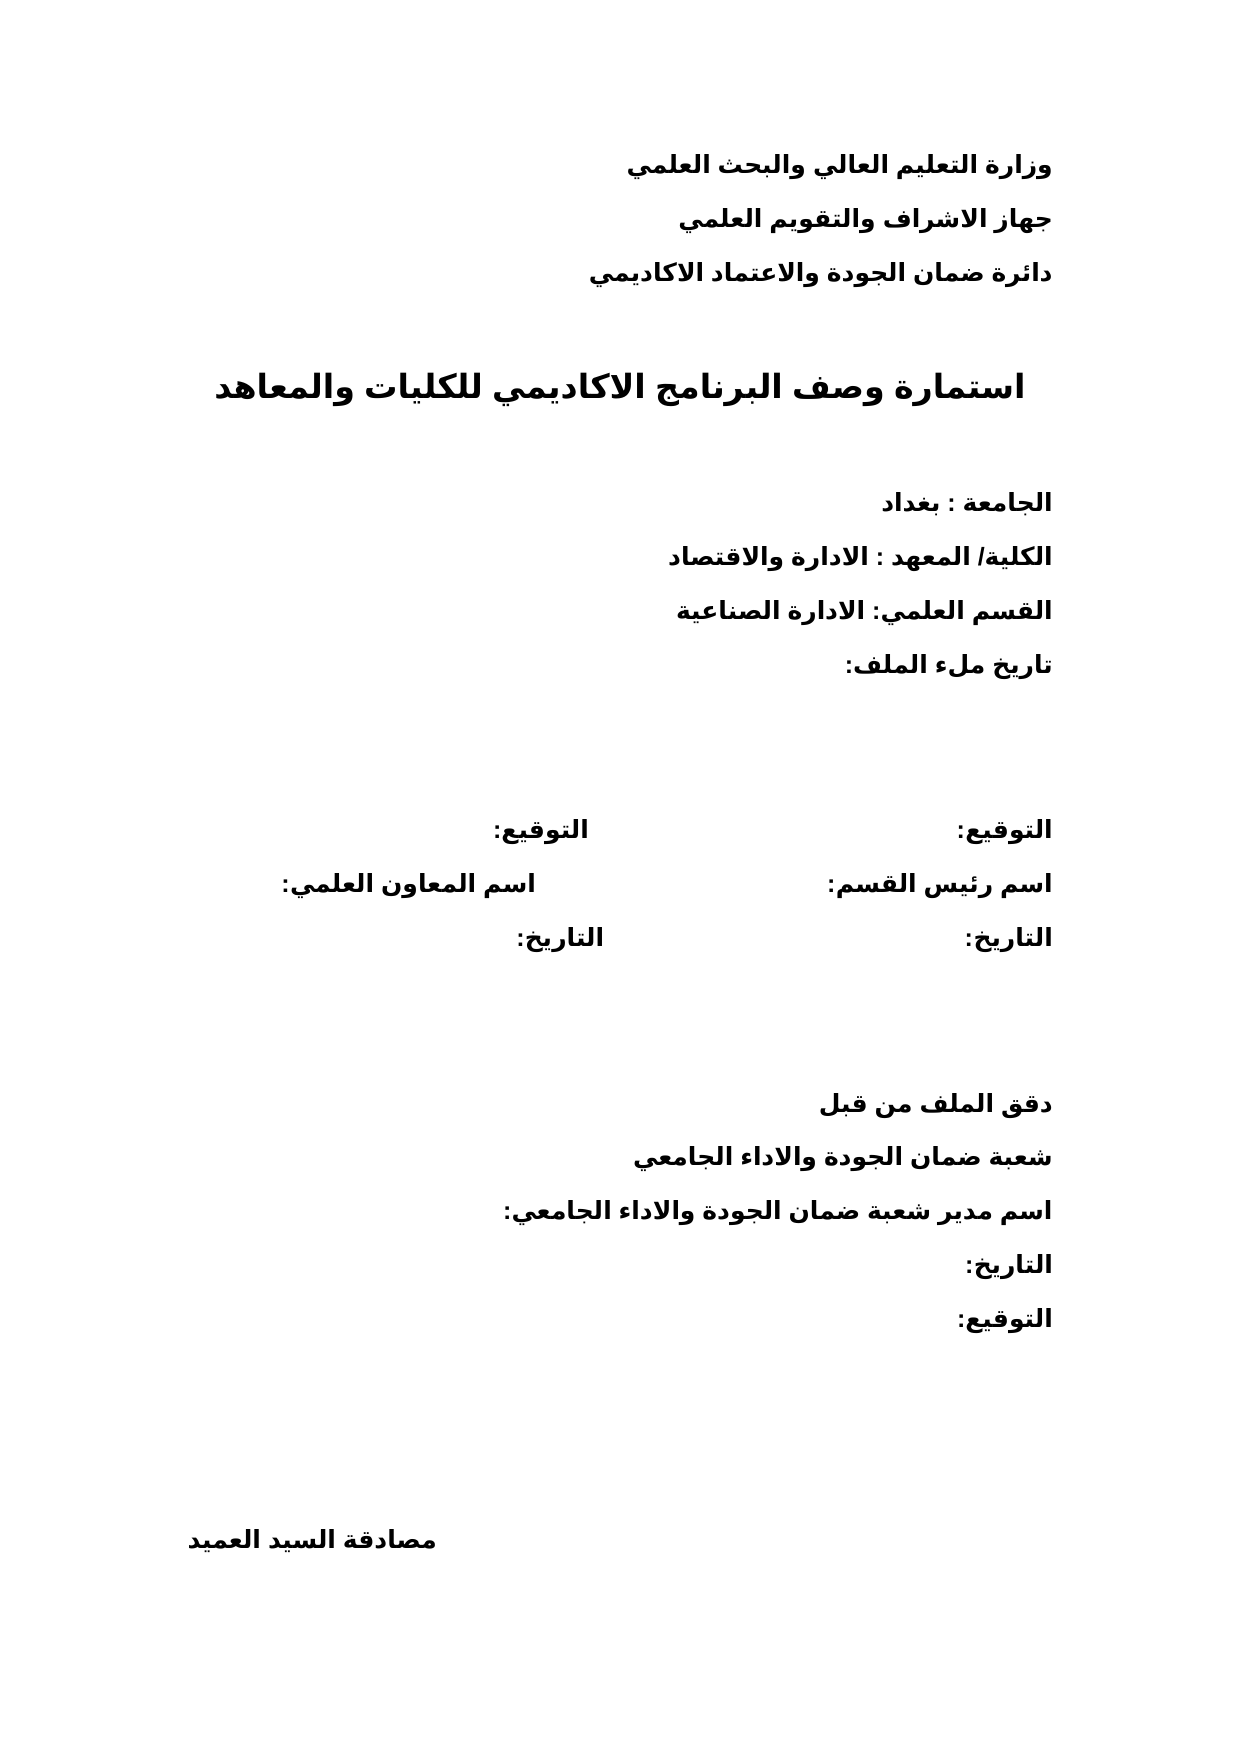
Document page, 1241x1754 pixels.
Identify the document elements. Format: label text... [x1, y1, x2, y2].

text دقق الملف من قبل [187, 1088, 1053, 1117]
text القسم العلمي: الادارة الصناعية [187, 596, 1053, 625]
text جهاز الاشراف والتقويم العلمي [187, 204, 1053, 233]
text الجامعة : بغداد [187, 488, 1053, 517]
text التاريخ: التاريخ: [187, 923, 1053, 952]
text التوقيع: [187, 1304, 1053, 1333]
text شعبة ضمان الجودة والاداء الجامعي [187, 1142, 1053, 1171]
text الكلية/ المعهد : الادارة والاقتصاد [187, 542, 1053, 571]
text تاريخ ملء الملف: [187, 650, 1053, 678]
text استمارة وصف البرنامج الاكاديمي للكليات والمعاهد [187, 367, 1053, 406]
text التاريخ: [187, 1250, 1053, 1279]
text اسم رئيس القسم: اسم المعاون العلمي: [187, 869, 1053, 898]
text وزارة التعليم العالي والبحث العلمي [187, 150, 1053, 179]
text اسم مدير شعبة ضمان الجودة والاداء الجامعي: [187, 1196, 1053, 1225]
text دائرة ضمان الجودة والاعتماد الاكاديمي [187, 258, 1053, 286]
text مصادقة السيد العميد [187, 1525, 1053, 1554]
text التوقيع: التوقيع: [187, 815, 1053, 844]
